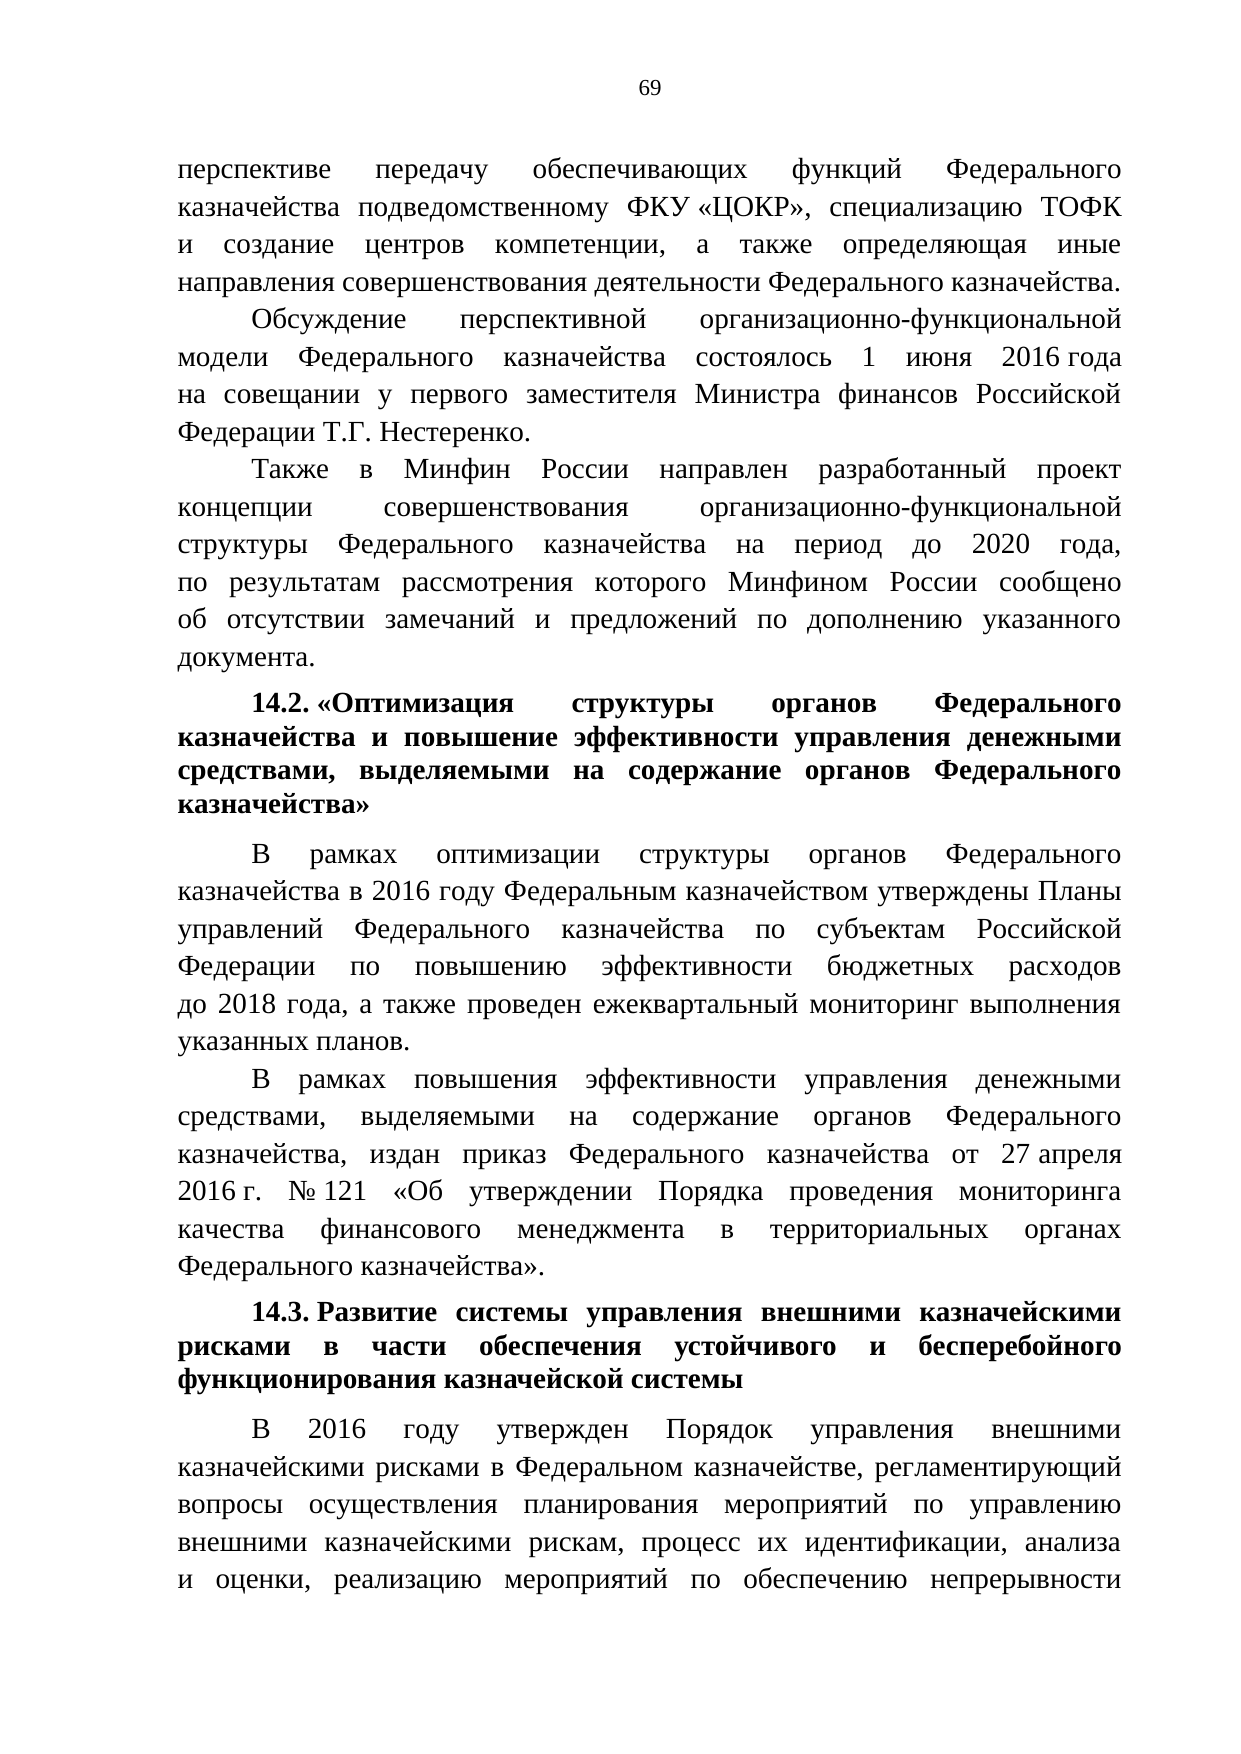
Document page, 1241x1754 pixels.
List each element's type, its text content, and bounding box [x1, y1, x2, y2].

text В рамках оптимизации структуры органов Федерального казначейства в 2016 году Федеральным казначейством утверждены Планы управлений Федерального казначейства по субъектам Российской Федерации по повышению эффективности бюджетных расходов до 2018 года, а также проведен ежеквартальный мониторинг выполнения указанных планов. [177, 832, 1122, 1057]
subtitle 14.3. Развитие системы управления внешними казначейскими рисками в части обеспечения устойчивого и бесперебойного функционирования казначейской системы [177, 1294, 1122, 1395]
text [177, 1407, 1122, 1595]
text 14.2. «Оптимизация структуры органов Федерального казначейства и повышение эффективности управления денежными средствами, выделяемыми на содержание органов Федерального казначейства» [177, 685, 1122, 819]
text В рамках повышения эффективности управления денежными средствами, выделяемыми на содержание органов Федерального казначейства, издан приказ Федерального казначейства от 27 апреля 2016 г. № 121 «Об утверждении Порядка проведения мониторинга качества финансового менеджмента в территориальных органах Федерального казначейства». [177, 1057, 1122, 1282]
text Обсуждение перспективной организационно-функциональной модели Федерального казначейства состоялось 1 июня 2016 года на совещании у первого заместителя Министра финансов Российской Федерации Т.Г. Нестеренко. [177, 298, 1122, 448]
text Также в Минфин России направлен разработанный проект концепции совершенствования организационно-функциональной структуры Федерального казначейства на период до 2020 года, по результатам рассмотрения которого Минфином России сообщено об отсутствии замечаний и предложений по дополнению указанного документа. [177, 448, 1122, 673]
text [177, 148, 1122, 298]
